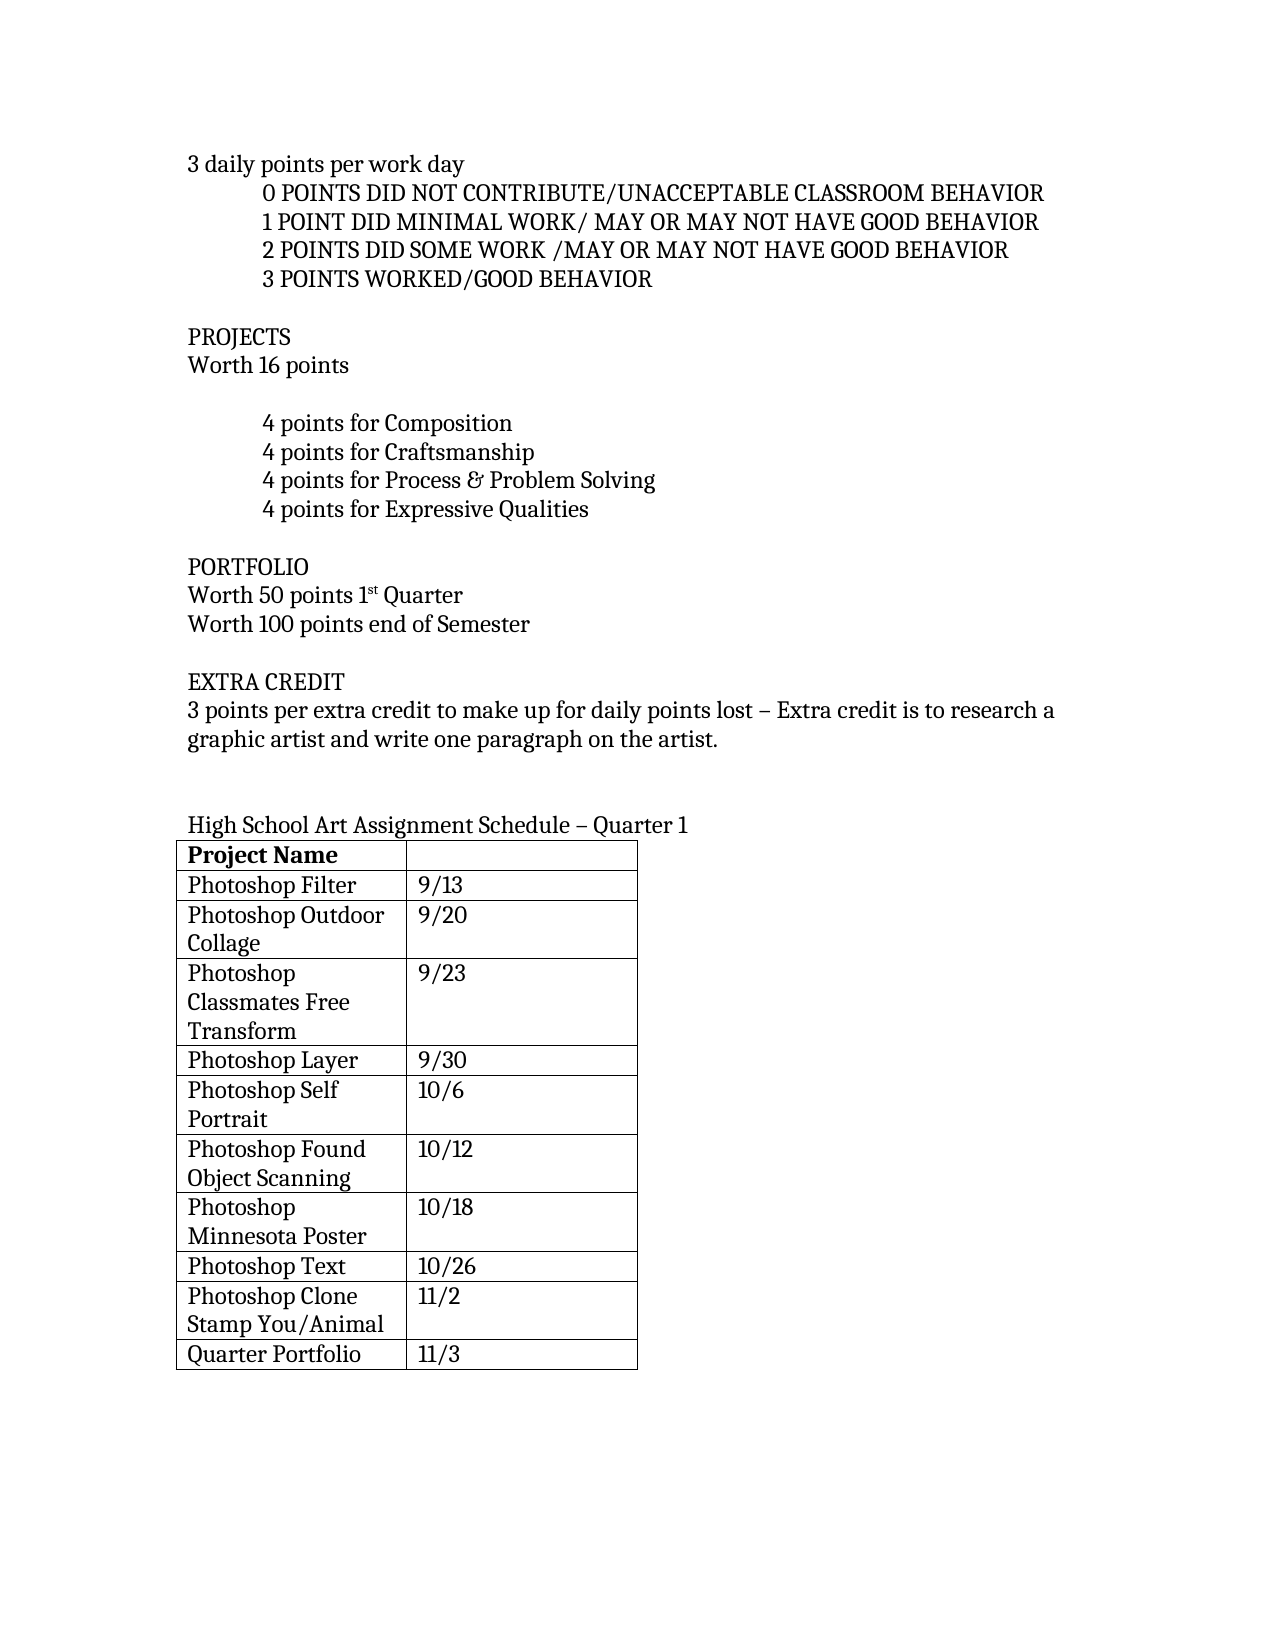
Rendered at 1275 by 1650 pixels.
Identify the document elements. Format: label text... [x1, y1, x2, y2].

text PROJECTS [187, 322, 1087, 351]
text 4 points for Process & Problem Solving [187, 466, 1087, 495]
text 4 points for Composition [187, 409, 1087, 437]
table_cell Quarter Portfolio [177, 1340, 406, 1369]
table_cell 10/26 [407, 1252, 637, 1281]
table_header Project Name [177, 841, 406, 870]
table_cell 9/23 [407, 959, 637, 1045]
table_cell 9/30 [407, 1046, 637, 1075]
text 0 POINTS DID NOT CONTRIBUTE/UNACCEPTABLE CLASSROOM BEHAVIOR 1 POINT DID MINIMAL WORK/ MAY OR MAY NOT HAVE GOOD BEHAVIOR [187, 179, 1087, 236]
table_cell 10/6 [407, 1076, 637, 1134]
text Worth 100 points end of Semester [187, 610, 1087, 639]
text 4 points for Craftsmanship [187, 437, 1087, 466]
text 4 points for Expressive Qualities [187, 495, 1087, 524]
table_cell 9/13 [407, 871, 637, 899]
table_cell Photoshop Found Object Scanning [177, 1135, 406, 1192]
table_cell 10/18 [407, 1193, 637, 1251]
table_header [407, 841, 637, 870]
table_cell Photoshop Classmates Free Transform [177, 959, 406, 1045]
text 3 POINTS WORKED/GOOD BEHAVIOR [187, 265, 1087, 294]
text 3 daily points per work day [187, 150, 1087, 179]
text High School Art Assignment Schedule – Quarter 1 [187, 811, 1087, 840]
table_cell Photoshop Layer [177, 1046, 406, 1075]
table_cell 9/20 [407, 901, 637, 958]
text PORTFOLIO [187, 552, 1087, 581]
table_cell Photoshop Filter [177, 871, 406, 899]
table_cell Photoshop Self Portrait [177, 1076, 406, 1134]
text 3 points per extra credit to make up for daily points lost – Extra credit is to research a graphic artist and write one paragraph on the artist. [187, 696, 1087, 754]
table_cell Photoshop Clone Stamp You/Animal [177, 1282, 406, 1339]
text 2 POINTS DID SOME WORK /MAY OR MAY NOT HAVE GOOD BEHAVIOR [187, 236, 1087, 265]
text Worth 50 points 1st Quarter [187, 581, 1087, 610]
table_cell 10/12 [407, 1135, 637, 1192]
text EXTRA CREDIT [187, 667, 1087, 696]
table_cell Photoshop Minnesota Poster [177, 1193, 406, 1251]
table_cell 11/3 [407, 1340, 637, 1369]
table_cell 11/2 [407, 1282, 637, 1339]
table_cell Photoshop Text [177, 1252, 406, 1281]
text Worth 16 points [187, 351, 1087, 380]
table_cell Photoshop Outdoor Collage [177, 901, 406, 958]
